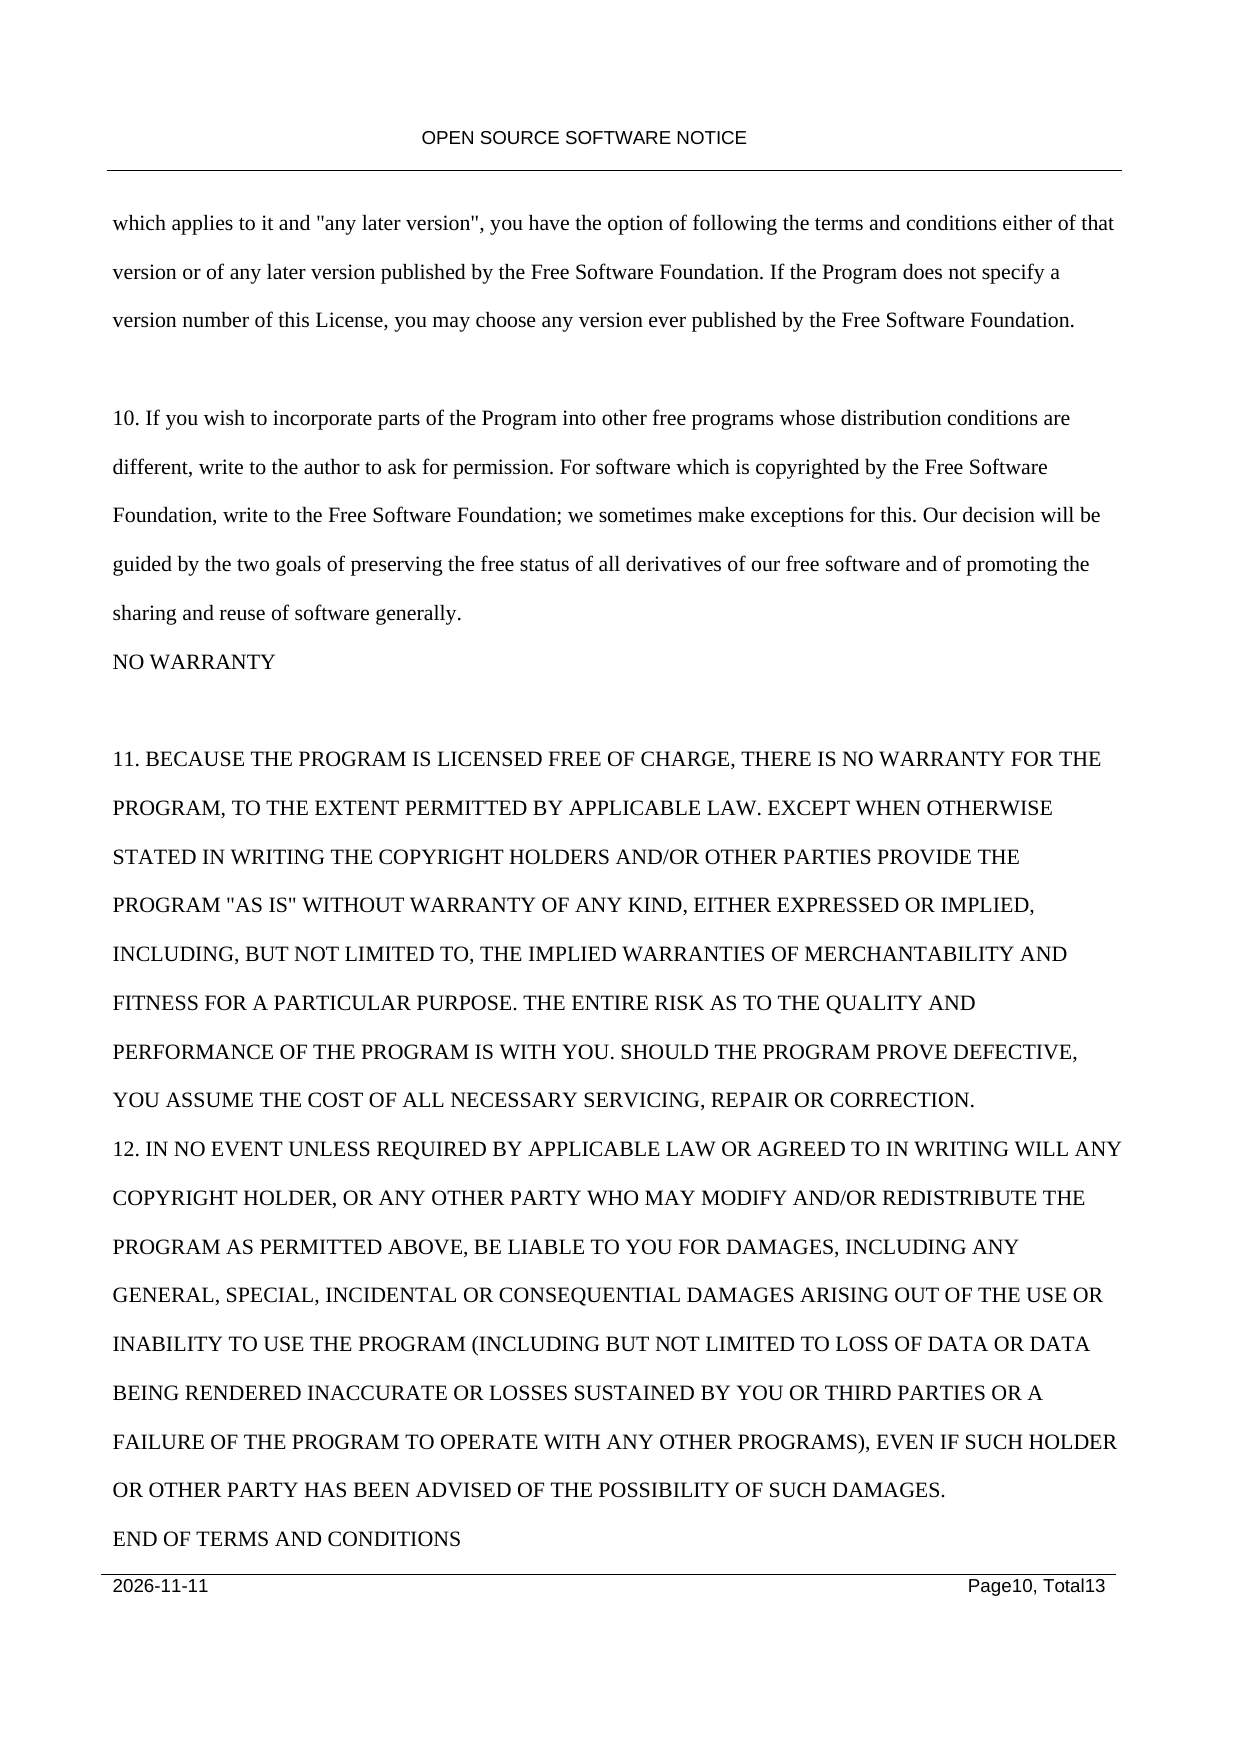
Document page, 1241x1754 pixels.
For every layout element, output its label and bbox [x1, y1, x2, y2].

text [112, 206, 1128, 1555]
